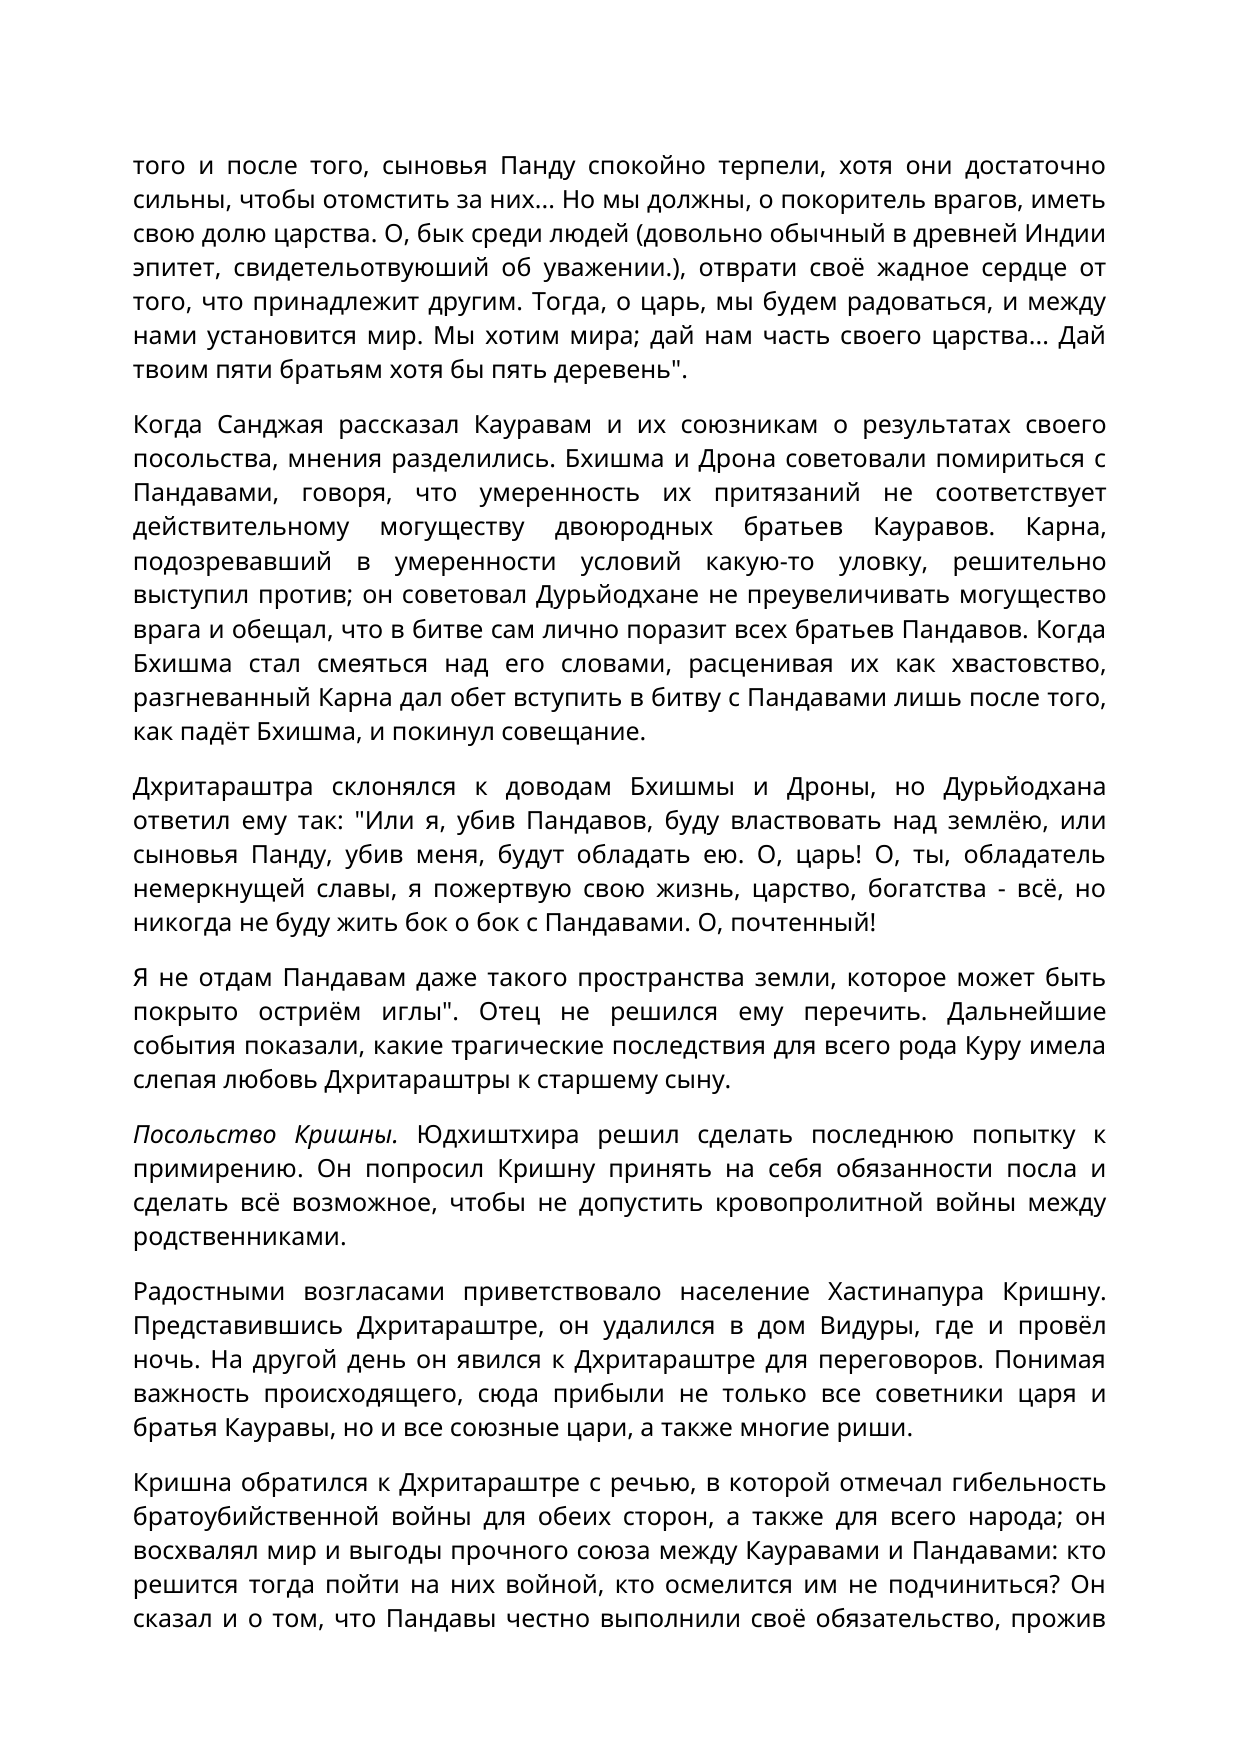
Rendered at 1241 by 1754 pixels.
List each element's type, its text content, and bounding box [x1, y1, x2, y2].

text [133, 1465, 1108, 1635]
text Дхритараштра склонялся к доводам Бхишмы и Дроны, но Дурьйодхана ответил ему так: "Или я, убив Пандавов, буду властвовать над землёю, или сыновья Панду, убив меня, будут обладать ею. О, царь! О, ты, обладатель немеркнущей славы, я пожертвую свою жизнь, царство, богатства - всё, но никогда не буду жить бок о бок с Пандавами. О, почтенный! [133, 768, 1108, 939]
text Радостными возгласами приветствовало население Хастинапура Кришну. Представившись Дхритараштре, он удалился в дом Видуры, где и провёл ночь. На другой день он явился к Дхритараштре для переговоров. Понимая важность происходящего, сюда прибыли не только все советники царя и братья Кауравы, но и все союзные цари, а также многие риши. [133, 1274, 1108, 1444]
text Я не отдам Пандавам даже такого пространства земли, которое может быть покрыто остриём иглы". Отец не решился ему перечить. Дальнейшие события показали, какие трагические последствия для всего рода Куру имела слепая любовь Дхритараштры к старшему сыну. [133, 959, 1108, 1096]
text Посольство Кришны. Юдхиштхира решил сделать последнюю попытку к примирению. Он попросил Кришну принять на себя обязанности посла и сделать всё возможное, чтобы не допустить кровопролитной войны между родственниками. [133, 1117, 1108, 1253]
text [133, 148, 1108, 386]
text Когда Санджая рассказал Кауравам и их союзникам о результатах своего посольства, мнения разделились. Бхишма и Дрона советовали помириться с Пандавами, говоря, что умеренность их притязаний не соответствует действительному могуществу двоюродных братьев Кауравов. Карна, подозревавший в умеренности условий какую-то уловку, решительно выступил против; он советовал Дурьйодхане не преувеличивать могущество врага и обещал, что в битве сам лично поразит всех братьев Пандавов. Когда Бхишма стал смеяться над его словами, расценивая их как хвастовство, разгневанный Карна дал обет вступить в битву с Пандавами лишь после того, как падёт Бхишма, и покинул совещание. [133, 407, 1108, 747]
